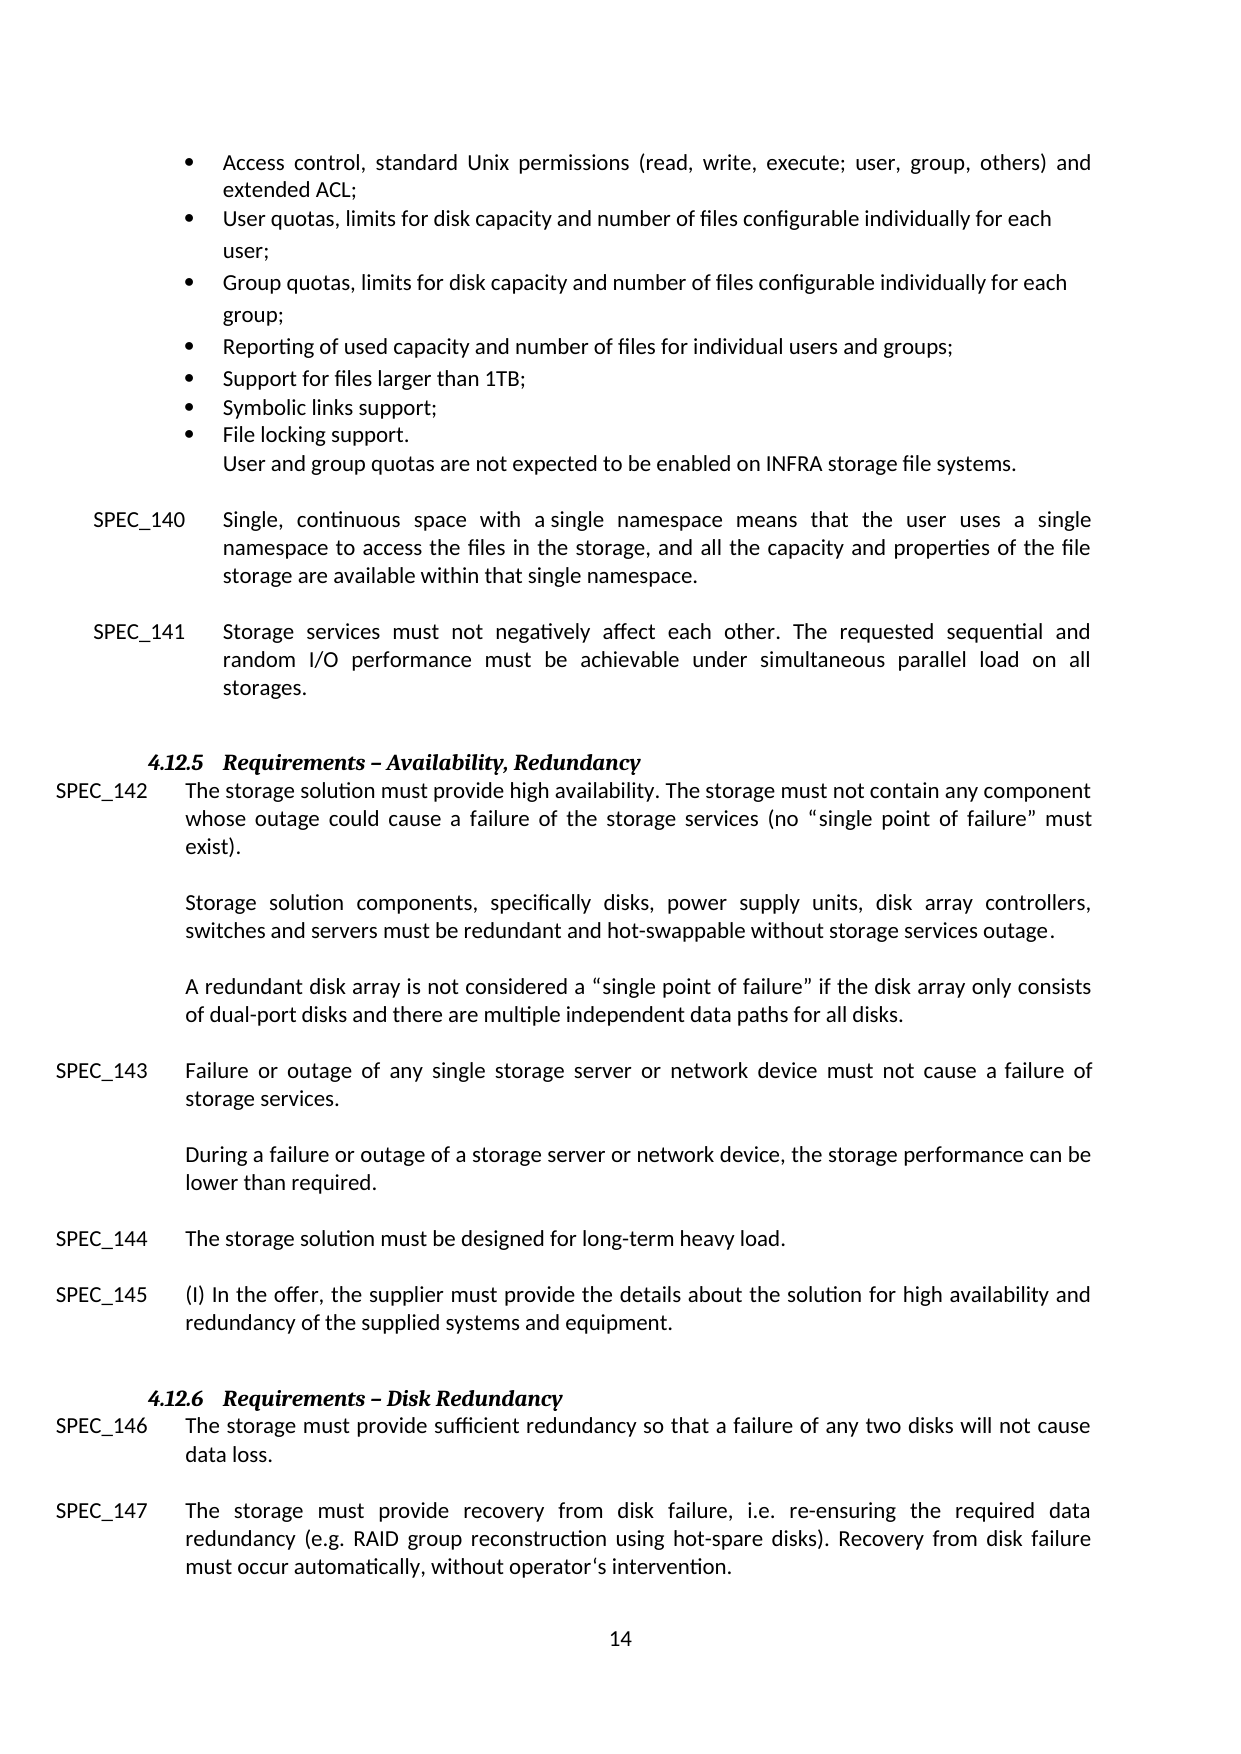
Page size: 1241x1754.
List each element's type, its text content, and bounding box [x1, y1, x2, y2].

list Reporting of used capacity and number of files for individual users and groups; [185, 332, 1093, 360]
list The storage must provide sufficient redundancy so that a failure of any two disks will not cause data loss. [148, 1412, 1093, 1468]
list The storage must provide recovery from disk failure, i.e. re-ensuring the required data redundancy (e.g. RAID group reconstruction using hot-spare disks). Recovery from disk failure must occur automatically, without operator‘s intervention. [148, 1496, 1093, 1580]
list Single, continuous space with a single namespace means that the user uses a single namespace to access the files in the storage, and all the capacity and properties of the file storage are available within that single namespace. [185, 505, 1093, 589]
list Support for files larger than 1TB; [185, 364, 1093, 393]
subtitle Requirements – Availability, Redundancy [148, 750, 1093, 776]
subtitle Requirements – Disk Redundancy [148, 1385, 1093, 1412]
list (I) In the offer, the supplier must provide the details about the solution for high availability and redundancy of the supplied systems and equipment. [148, 1280, 1093, 1336]
list File locking support. [185, 421, 1093, 449]
list The storage solution must provide high availability. The storage must not contain any component whose outage could cause a failure of the storage services (no “single point of failure” must exist). [148, 776, 1093, 860]
list During a failure or outage of a storage server or network device, the storage performance can be lower than required. [185, 1140, 1093, 1196]
list The storage solution must be designed for long-term heavy load. [148, 1224, 1093, 1252]
list Storage solution components, specifically disks, power supply units, disk array controllers, switches and servers must be redundant and hot-swappable without storage services outage. [185, 888, 1093, 944]
list A redundant disk array is not considered a “single point of failure” if the disk array only consists of dual-port disks and there are multiple independent data paths for all disks. [185, 972, 1093, 1028]
list User quotas, limits for disk capacity and number of files configurable individually for each user; [185, 204, 1093, 264]
list Failure or outage of any single storage server or network device must not cause a failure of storage services. [148, 1056, 1093, 1112]
list Group quotas, limits for disk capacity and number of files configurable individually for each group; [185, 268, 1093, 328]
list Symbolic links support; [185, 393, 1093, 421]
list Access control, standard Unix permissions (read, write, execute; user, group, others) and extended ACL; [185, 148, 1093, 204]
list Storage services must not negatively affect each other. The requested sequential and random I/O performance must be achievable under simultaneous parallel load on all storages. [185, 617, 1093, 701]
list User and group quotas are not expected to be enabled on INFRA storage file systems. [223, 449, 1093, 477]
